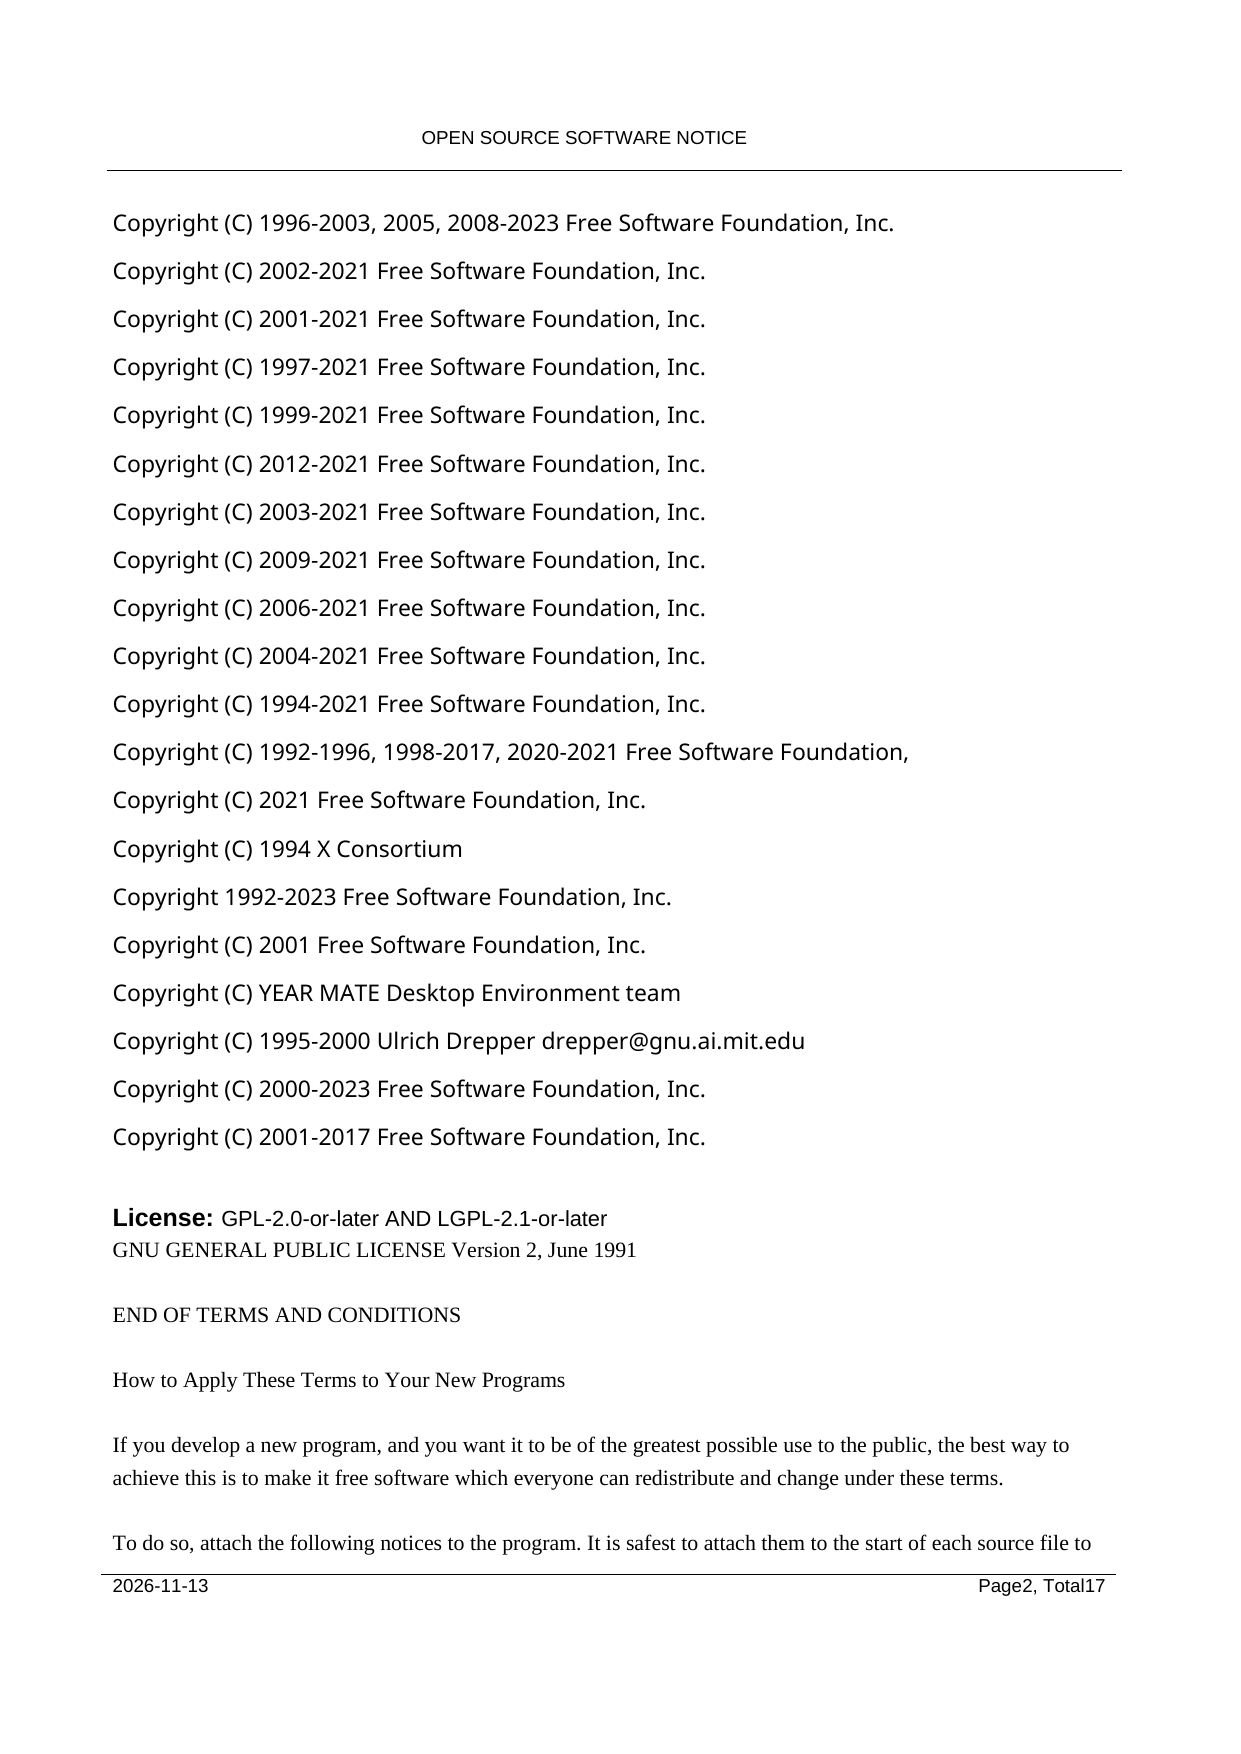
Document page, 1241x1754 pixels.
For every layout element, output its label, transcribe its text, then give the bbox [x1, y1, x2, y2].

text Copyright (C) 1994-2021 Free Software Foundation, Inc. [112, 688, 1128, 720]
text Copyright (C) YEAR MATE Desktop Environment team [112, 976, 1128, 1009]
text Copyright 1992-2023 Free Software Foundation, Inc. [112, 880, 1128, 913]
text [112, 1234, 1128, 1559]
text Copyright (C) 2002-2021 Free Software Foundation, Inc. [112, 254, 1128, 287]
text Copyright (C) 2000-2023 Free Software Foundation, Inc. [112, 1073, 1128, 1105]
text Copyright (C) 2003-2021 Free Software Foundation, Inc. [112, 495, 1128, 528]
text Copyright (C) 1994 X Consortium [112, 832, 1128, 864]
text Copyright (C) 1995-2000 Ulrich Drepper drepper@gnu.ai.mit.edu [112, 1024, 1128, 1057]
text Copyright (C) 1999-2021 Free Software Foundation, Inc. [112, 399, 1128, 431]
text Copyright (C) 1997-2021 Free Software Foundation, Inc. [112, 351, 1128, 383]
text Copyright (C) 2001 Free Software Foundation, Inc. [112, 928, 1128, 961]
text Copyright (C) 2004-2021 Free Software Foundation, Inc. [112, 639, 1128, 672]
text Copyright (C) 2009-2021 Free Software Foundation, Inc. [112, 543, 1128, 576]
text Copyright (C) 2001-2021 Free Software Foundation, Inc. [112, 303, 1128, 335]
text Copyright (C) 1996-2003, 2005, 2008-2023 Free Software Foundation, Inc. [112, 206, 1128, 239]
text Copyright (C) 1992-1996, 1998-2017, 2020-2021 Free Software Foundation, [112, 736, 1128, 768]
text Copyright (C) 2001-2017 Free Software Foundation, Inc. [112, 1121, 1128, 1153]
text Copyright (C) 2012-2021 Free Software Foundation, Inc. [112, 447, 1128, 479]
text Copyright (C) 2021 Free Software Foundation, Inc. [112, 784, 1128, 816]
text Copyright (C) 2006-2021 Free Software Foundation, Inc. [112, 591, 1128, 624]
text License: GPL-2.0-or-later AND LGPL-2.1-or-later [112, 1201, 1128, 1234]
